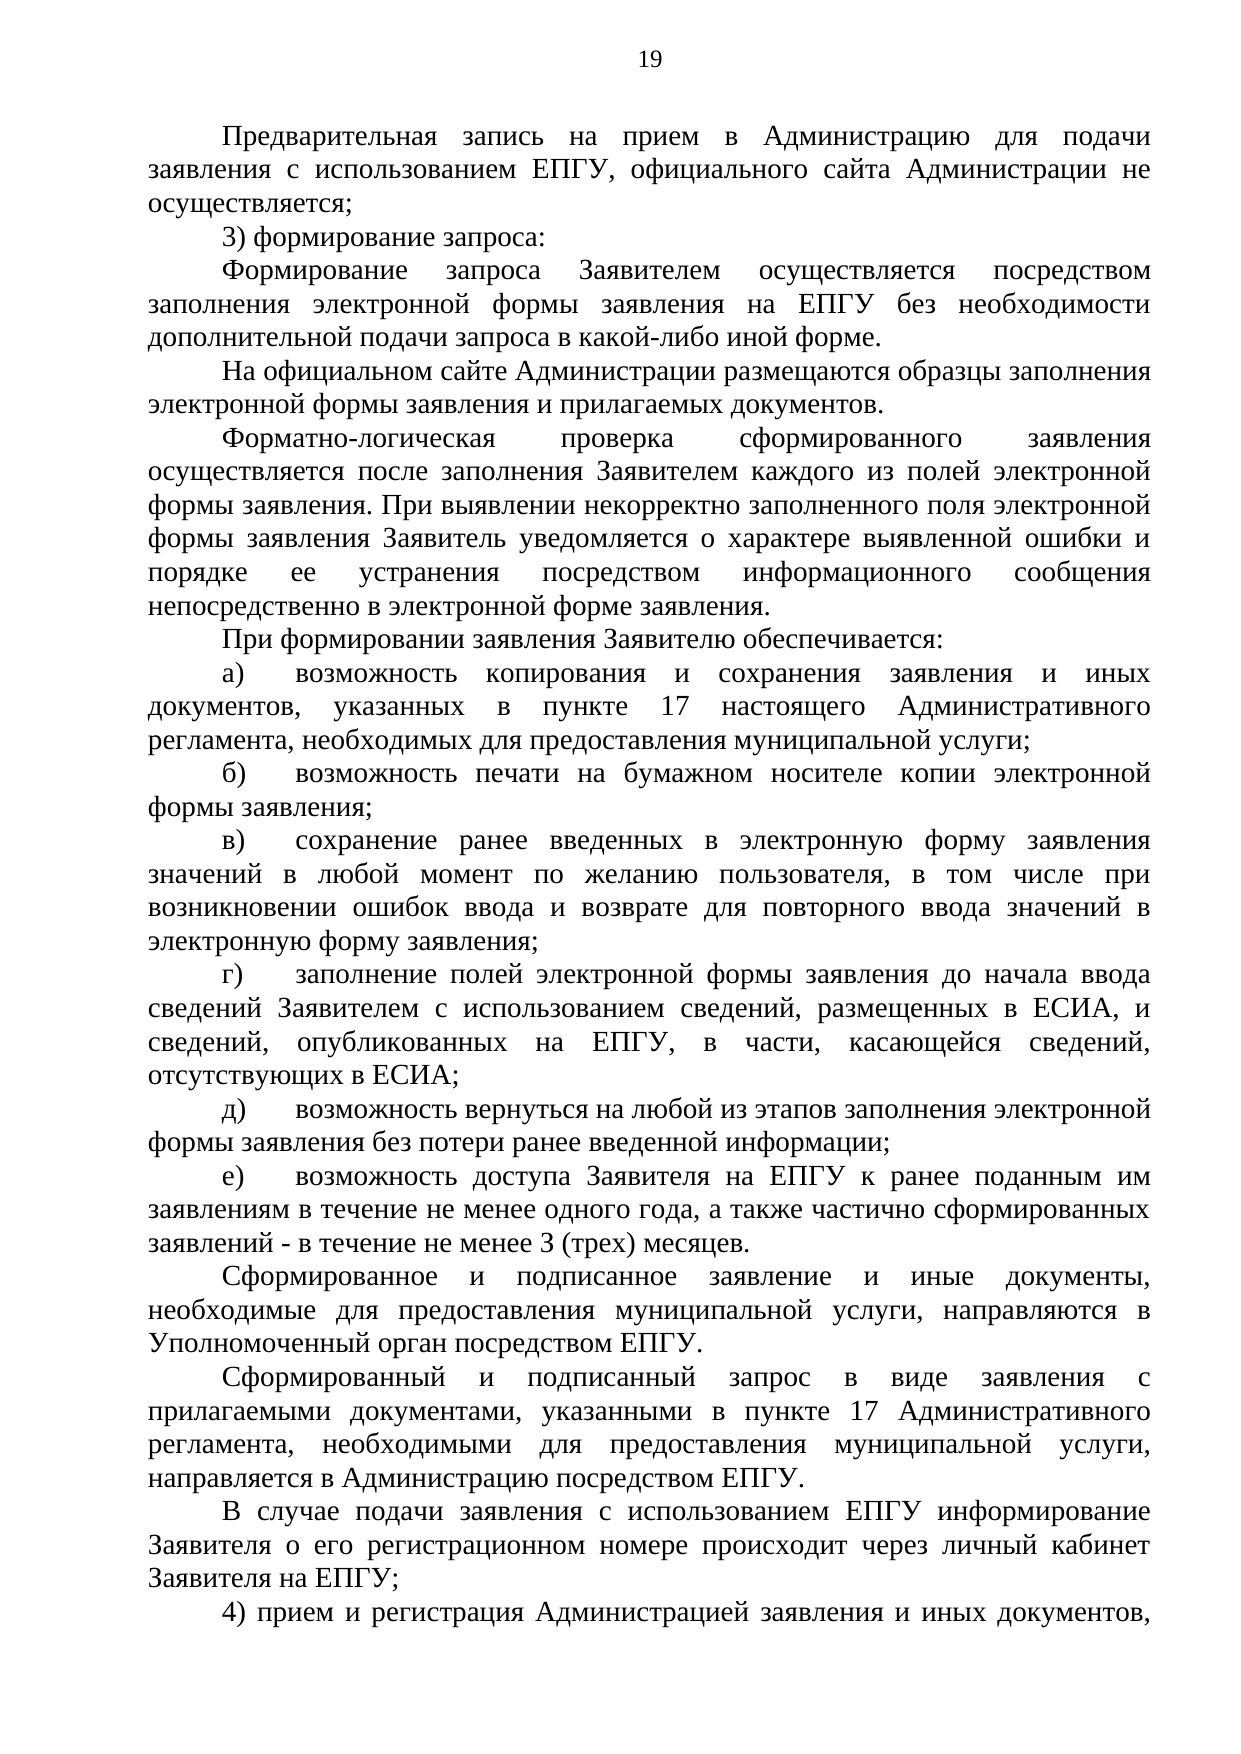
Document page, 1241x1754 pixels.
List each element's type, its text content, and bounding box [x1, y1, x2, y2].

text е) возможность доступа Заявителя на ЕПГУ к ранее поданным им заявлениям в течение не менее одного года, а также частично сформированных заявлений - в течение не менее З (трех) месяцев. [148, 1158, 1152, 1258]
text б) возможность печати на бумажном носителе копии электронной формы заявления; [148, 755, 1152, 822]
text Форматно-логическая проверка сформированного заявления осуществляется после заполнения Заявителем каждого из полей электронной формы заявления. При выявлении некорректно заполненного поля электронной формы заявления Заявитель уведомляется о характере выявленной ошибки и порядке ее устранения посредством информационного сообщения непосредственно в электронной форме заявления. [148, 420, 1152, 621]
text д) возможность вернуться на любой из этапов заполнения электронной формы заявления без потери ранее введенной информации; [148, 1091, 1152, 1158]
text Сформированный и подписанный запрос в виде заявления с прилагаемыми документами, указанными в пункте 17 Административного регламента, необходимыми для предоставления муниципальной услуги, направляется в Администрацию посредством ЕПГУ. [148, 1359, 1152, 1493]
text Предварительная запись на прием в Администрацию для подачи заявления с использованием ЕПГУ, официального сайта Администрации не осуществляется; [148, 118, 1152, 219]
text 3) формирование запроса: [148, 219, 1152, 252]
text В случае подачи заявления с использованием ЕПГУ информирование Заявителя о его регистрационном номере происходит через личный кабинет Заявителя на ЕПГУ; [148, 1493, 1152, 1594]
text При формировании заявления Заявителю обеспечивается: [148, 621, 1152, 655]
text а) возможность копирования и сохранения заявления и иных документов, указанных в пункте 17 настоящего Административного регламента, необходимых для предоставления муниципальной услуги; [148, 655, 1152, 755]
text На официальном сайте Администрации размещаются образцы заполнения электронной формы заявления и прилагаемых документов. [148, 353, 1152, 420]
text Сформированное и подписанное заявление и иные документы, необходимые для предоставления муниципальной услуги, направляются в Уполномоченный орган посредством ЕПГУ. [148, 1258, 1152, 1359]
text г) заполнение полей электронной формы заявления до начала ввода сведений Заявителем с использованием сведений, размещенных в ЕСИА, и сведений, опубликованных на ЕПГУ, в части, касающейся сведений, отсутствующих в ЕСИА; [148, 957, 1152, 1091]
text Формирование запроса Заявителем осуществляется посредством заполнения электронной формы заявления на ЕПГУ без необходимости дополнительной подачи запроса в какой-либо иной форме. [148, 252, 1152, 353]
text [148, 1594, 1152, 1627]
text в) сохранение ранее введенных в электронную форму заявления значений в любой момент по желанию пользователя, в том числе при возникновении ошибок ввода и возврате для повторного ввода значений в электронную форму заявления; [148, 822, 1152, 957]
